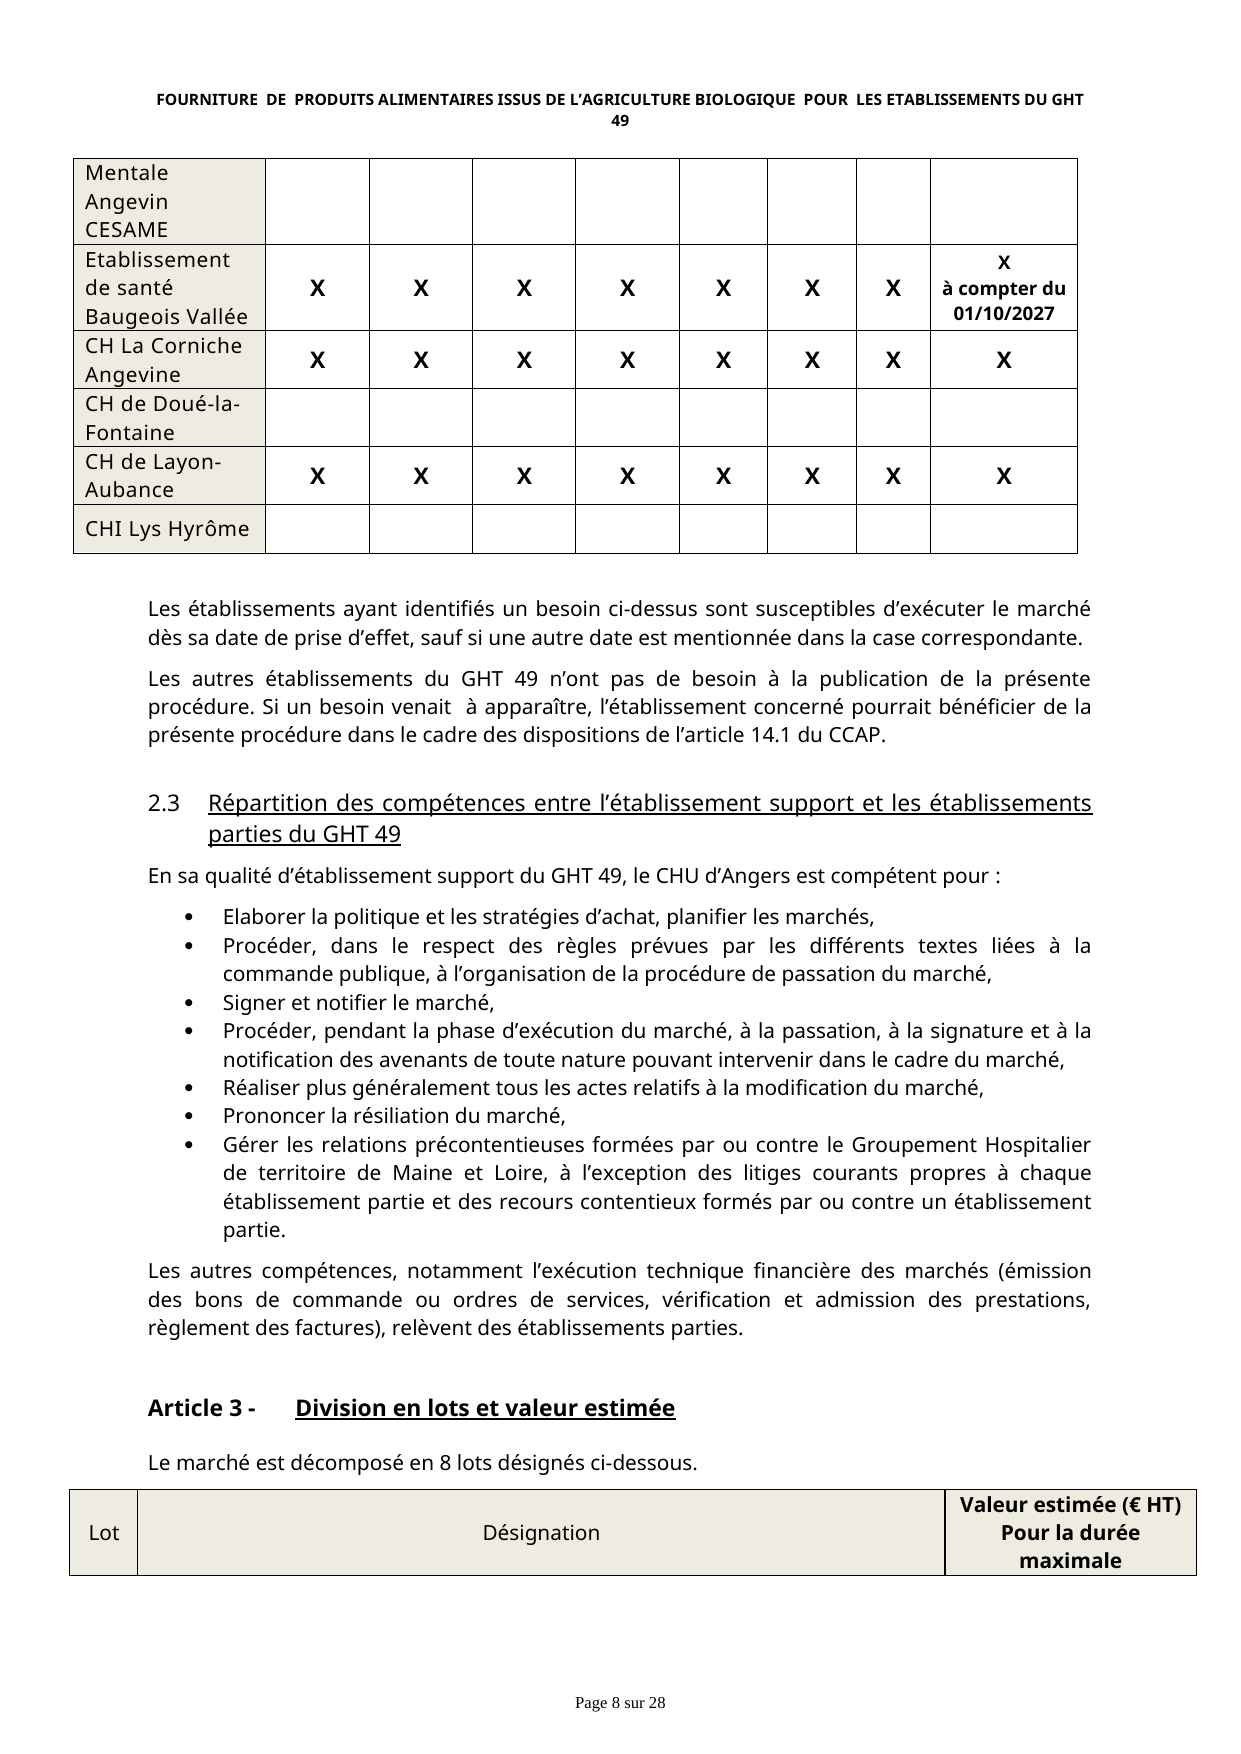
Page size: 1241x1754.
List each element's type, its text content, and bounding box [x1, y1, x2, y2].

table_cell X [768, 331, 856, 388]
list Gérer les relations précontentieuses formées par ou contre le Groupement Hospitalier de territoire de Maine et Loire, à l’exception des litiges courants propres à chaque établissement partie et des recours contentieux formés par ou contre un établissement partie. [185, 1130, 1093, 1244]
table_cell X [680, 447, 767, 504]
text Les établissements ayant identifiés un besoin ci-dessus sont susceptibles d’exécuter le marché dès sa date de prise d’effet, sauf si une autre date est mentionnée dans la case correspondante. [148, 594, 1093, 651]
table_cell X [576, 331, 679, 388]
table_cell X [680, 245, 767, 330]
table_cell [931, 159, 1077, 244]
table_cell [576, 505, 679, 552]
table_cell X [473, 447, 575, 504]
table_cell [857, 389, 930, 446]
table_cell [768, 389, 856, 446]
list Elaborer la politique et les stratégies d’achat, planifier les marchés, [185, 902, 1093, 931]
table_cell [680, 389, 767, 446]
table_cell X [857, 331, 930, 388]
text Les autres compétences, notamment l’exécution technique financière des marchés (émission des bons de commande ou ordres de services, vérification et admission des prestations, règlement des factures), relèvent des établissements parties. [148, 1256, 1093, 1342]
text Les autres établissements du GHT 49 n’ont pas de besoin à la publication de la présente procédure. Si un besoin venait à apparaître, l’établissement concerné pourrait bénéficier de la présente procédure dans le cadre des dispositions de l’article 14.1 du CCAP. [148, 664, 1093, 749]
table_cell CHI Lys Hyrôme [74, 505, 265, 552]
table_cell X [768, 159, 856, 244]
table_cell X [266, 245, 369, 330]
table_cell [473, 505, 575, 552]
table_cell X [473, 331, 575, 388]
table_cell X [370, 245, 472, 330]
table_cell X à compter du 01/10/2027 [931, 245, 1077, 330]
list Signer et notifier le marché, [185, 988, 1093, 1016]
table_cell [266, 505, 369, 552]
table_cell CH de Layon-Aubance [74, 447, 265, 504]
table_cell X [576, 245, 679, 330]
text Le marché est décomposé en 8 lots désignés ci-dessous. [148, 1448, 1093, 1476]
table_cell CH de Doué-la-Fontaine [74, 389, 265, 446]
table_cell [266, 389, 369, 446]
table_header Valeur estimée (€ HT) Pour la durée maximale [946, 1490, 1196, 1575]
table_cell X [266, 447, 369, 504]
table_cell X [266, 159, 369, 244]
table_cell X [768, 447, 856, 504]
list Procéder, dans le respect des règles prévues par les différents textes liées à la commande publique, à l’organisation de la procédure de passation du marché, [185, 931, 1093, 988]
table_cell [74, 159, 265, 244]
table_cell [680, 505, 767, 552]
text En sa qualité d’établissement support du GHT 49, le CHU d’Angers est compétent pour : [148, 862, 1093, 890]
table_cell [473, 389, 575, 446]
table_cell X [931, 447, 1077, 504]
table_cell [576, 159, 679, 244]
table_cell X [857, 245, 930, 330]
list Prononcer la résiliation du marché, [185, 1102, 1093, 1130]
subtitle Répartition des compétences entre l’établissement support et les établissements parties du GHT 49 [148, 787, 1093, 849]
table_cell [931, 389, 1077, 446]
subtitle Division en lots et valeur estimée [148, 1392, 1093, 1423]
table_cell [370, 505, 472, 552]
table_cell CH La Corniche Angevine [74, 331, 265, 388]
table_header Lot [70, 1490, 137, 1575]
table_cell X [266, 331, 369, 388]
table_cell X [370, 447, 472, 504]
table_cell X [473, 159, 575, 244]
table_cell X [768, 245, 856, 330]
table_cell X [576, 447, 679, 504]
list Réaliser plus généralement tous les actes relatifs à la modification du marché, [185, 1073, 1093, 1102]
list Procéder, pendant la phase d’exécution du marché, à la passation, à la signature et à la notification des avenants de toute nature pouvant intervenir dans le cadre du marché, [185, 1016, 1093, 1073]
table_cell [680, 159, 767, 244]
table_header Désignation [138, 1490, 944, 1575]
table_cell [370, 389, 472, 446]
table_cell X [931, 331, 1077, 388]
table_cell X [370, 159, 472, 244]
table_cell [768, 505, 856, 552]
table_cell [857, 159, 930, 244]
table_cell [576, 389, 679, 446]
table_cell Etablissement de santé Baugeois Vallée [74, 245, 265, 330]
table_cell [931, 505, 1077, 552]
table_cell X [857, 447, 930, 504]
table_cell [857, 505, 930, 552]
table_cell X [680, 331, 767, 388]
table_cell X [473, 245, 575, 330]
table_cell X [370, 331, 472, 388]
